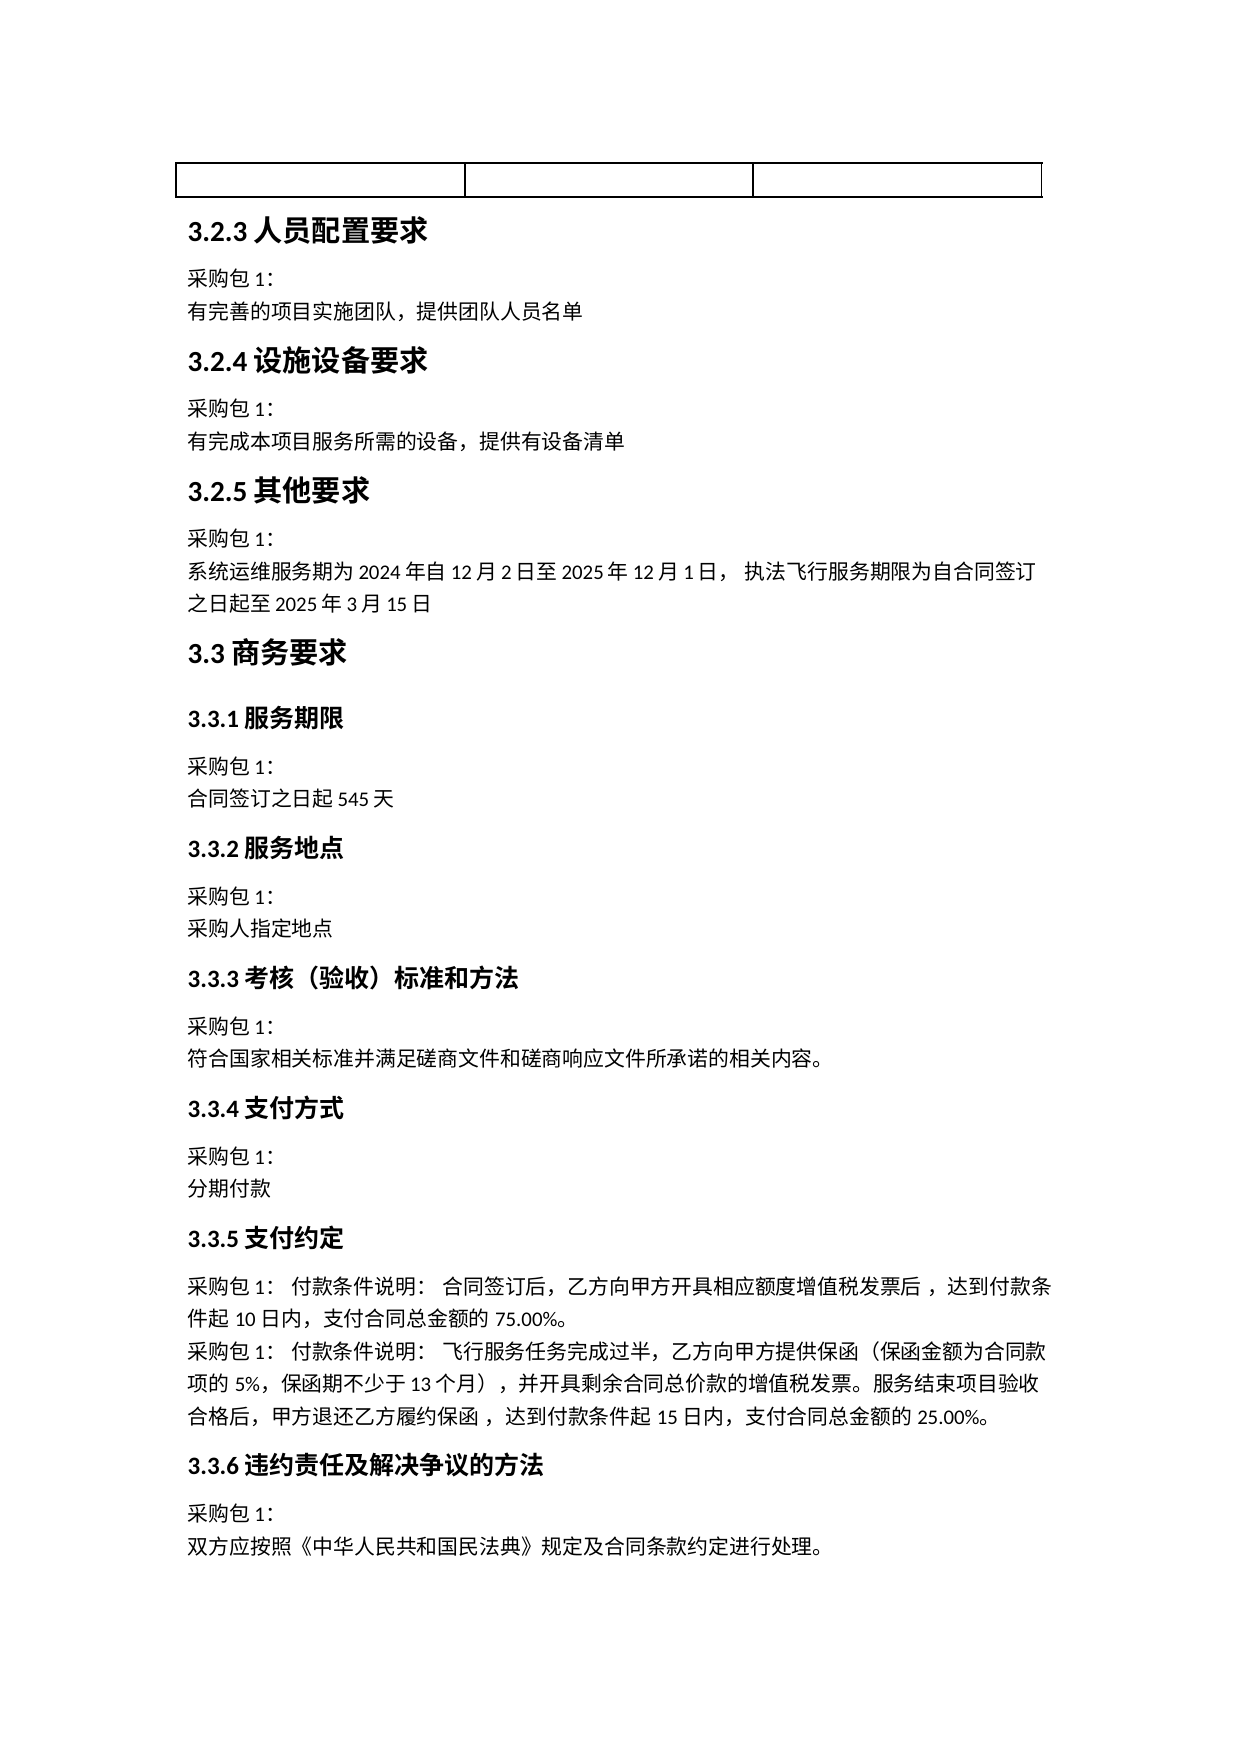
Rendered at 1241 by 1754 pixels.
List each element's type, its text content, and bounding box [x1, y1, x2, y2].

text 分期付款 [187, 1173, 1053, 1205]
text 采购包1： [187, 263, 1053, 295]
text 3.3.3考核（验收）标准和方法 [187, 945, 1053, 1010]
text 3.2.4设施设备要求 [187, 328, 1053, 393]
text 合同签订之日起545天 [187, 783, 1053, 815]
text 3.3.2服务地点 [187, 815, 1053, 880]
text 3.2.3人员配置要求 [187, 198, 1053, 263]
text 采购包1： 付款条件说明： 飞行服务任务完成过半，乙方向甲方提供保函（保函金额为合同款项的 5%，保函期不少于13个月），并开具剩余合同总价款的增值税发票。服务结束项目验收合格后，甲方退还乙方履约保函 ，达到付款条件起 15 日内，支付合同总金额的 25.00%。 [187, 1335, 1053, 1433]
text 采购包1： [187, 393, 1053, 425]
text 采购包1： 付款条件说明： 合同签订后，乙方向甲方开具相应额度增值税发票后 ，达到付款条件起 10 日内，支付合同总金额的 75.00%。 [187, 1270, 1053, 1335]
text 符合国家相关标准并满足磋商文件和磋商响应文件所承诺的相关内容。 [187, 1043, 1053, 1075]
text 3.3商务要求 [187, 620, 1053, 685]
table_cell [754, 164, 1041, 196]
text 系统运维服务期为2024年自12月2日至2025年12月1日， 执法飞行服务期限为自合同签订之日起至2025年3月15日 [187, 555, 1053, 620]
text 3.3.1服务期限 [187, 685, 1053, 750]
text 采购包1： [187, 750, 1053, 783]
text 有完善的项目实施团队，提供团队人员名单 [187, 295, 1053, 328]
text 双方应按照《中华人民共和国民法典》规定及合同条款约定进行处理。 [187, 1530, 1053, 1563]
text 采购包1： [187, 880, 1053, 913]
text 3.3.4支付方式 [187, 1075, 1053, 1140]
text 采购包1： [187, 1498, 1053, 1530]
text 采购包1： [187, 1010, 1053, 1043]
text 采购人指定地点 [187, 913, 1053, 945]
text 采购包1： [187, 1140, 1053, 1173]
table_cell 1 [466, 164, 752, 196]
text 3.3.6违约责任及解决争议的方法 [187, 1433, 1053, 1498]
table_cell [177, 164, 464, 196]
text 有完成本项目服务所需的设备，提供有设备清单 [187, 425, 1053, 458]
text 采购包1： [187, 523, 1053, 555]
text 3.2.5其他要求 [187, 458, 1053, 523]
text 3.3.5支付约定 [187, 1205, 1053, 1270]
